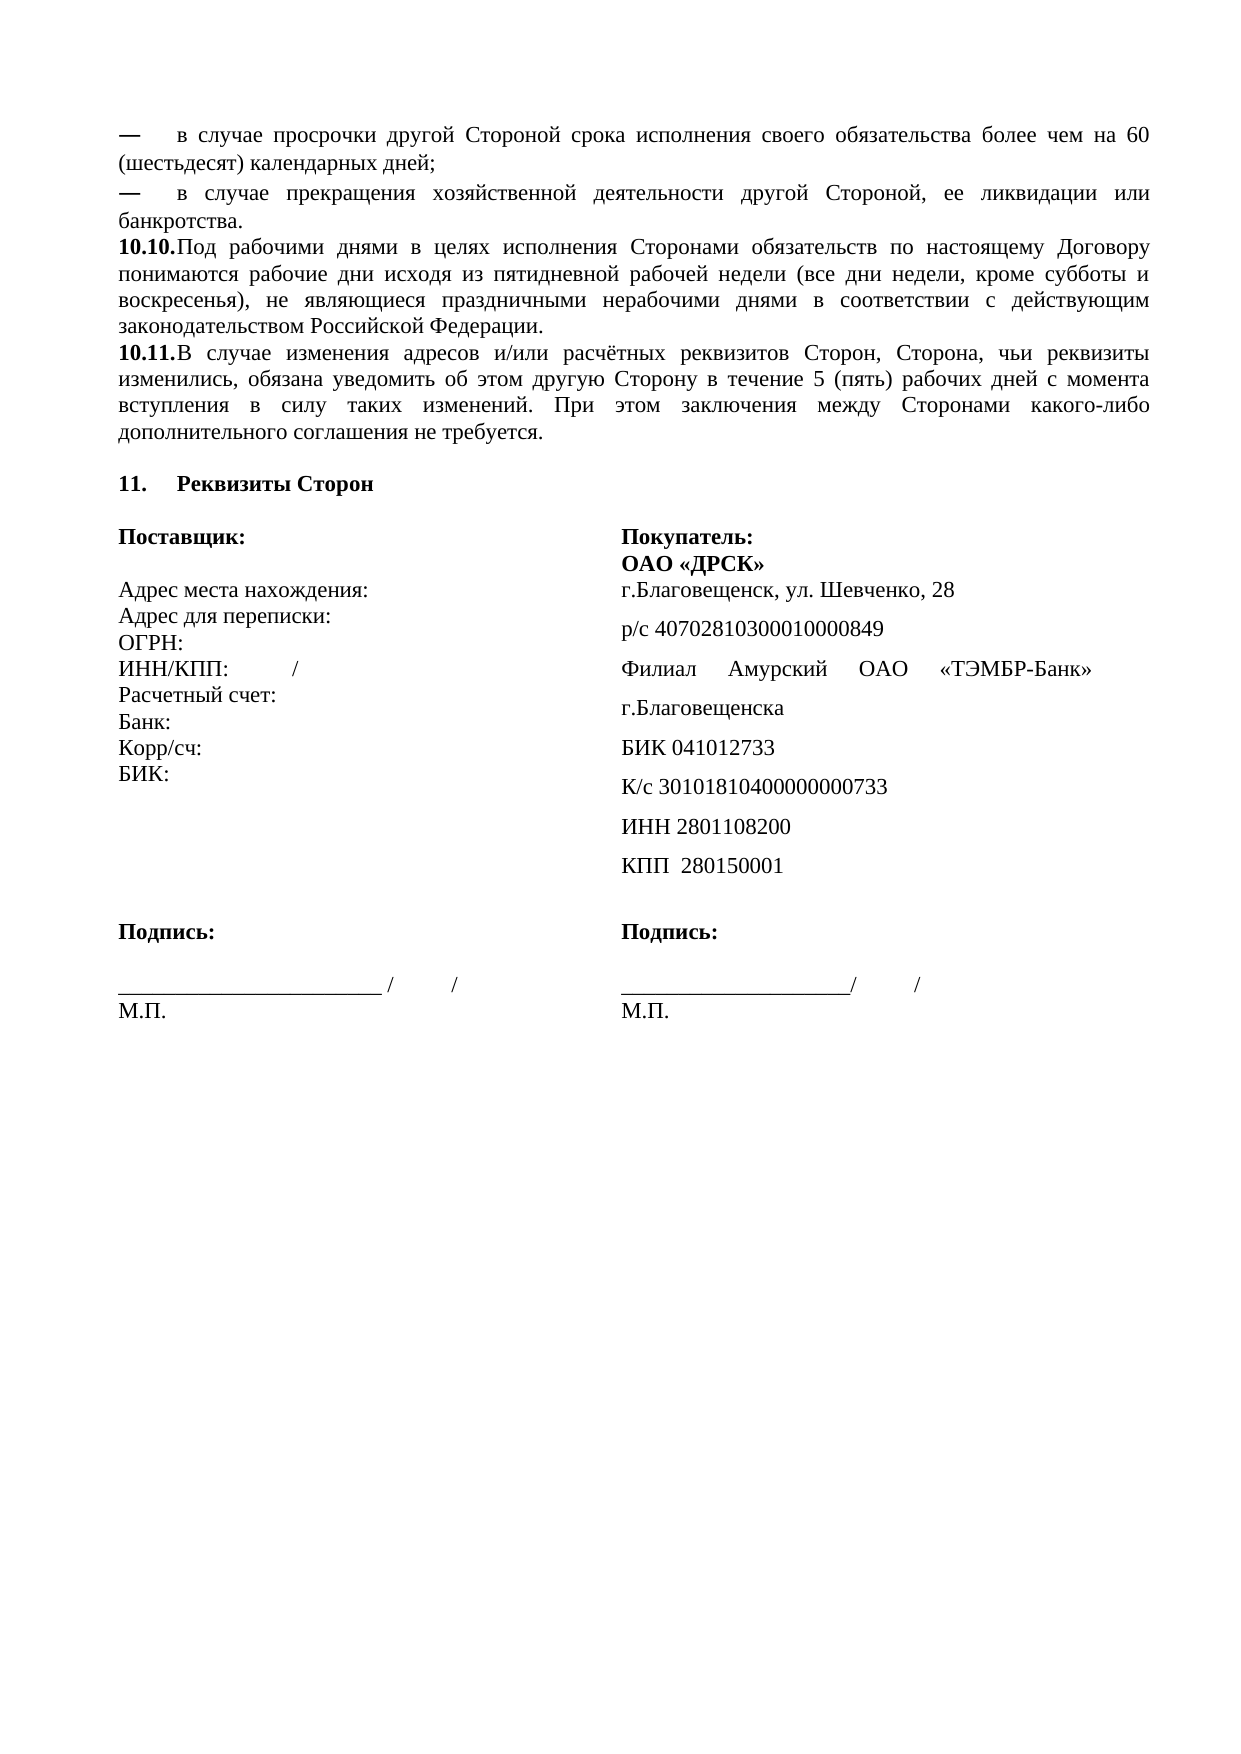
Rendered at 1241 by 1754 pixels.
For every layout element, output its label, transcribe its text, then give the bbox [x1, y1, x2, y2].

table_header Поставщик: Адрес места нахождения: Адрес для переписки: ОГРН: ИНН/КПП: / Расчетный счет: Банк: Корр/сч: БИК: [107, 523, 610, 918]
list В случае изменения адресов и/или расчётных реквизитов Сторон, Сторона, чьи реквизиты изменились, обязана уведомить об этом другую Сторону в течение 5 (пять) рабочих дней с момента вступления в силу таких изменений. При этом заключения между Сторонами какого-либо дополнительного соглашения не требуется. [118, 339, 1152, 444]
table_cell Подпись: ____________________/ / М.П. [610, 918, 1104, 1028]
list Реквизиты Сторон [118, 471, 1152, 497]
table_cell Подпись: _______________________ / / М.П. [107, 918, 610, 1028]
list в случае просрочки другой Стороной срока исполнения своего обязательства более чем на 60 (шестьдесят) календарных дней; [118, 118, 1152, 176]
list Под рабочими днями в целях исполнения Сторонами обязательств по настоящему Договору понимаются рабочие дни исходя из пятидневной рабочей недели (все дни недели, кроме субботы и воскресенья), не являющиеся праздничными нерабочими днями в соответствии с действующим законодательством Российской Федерации. [118, 233, 1152, 339]
list в случае прекращения хозяйственной деятельности другой Стороной, ее ликвидации или банкротства. [118, 176, 1152, 233]
table_header Покупатель: ОАО «ДРСК» г.Благовещенск, ул. Шевченко, 28 р/с 40702810300010000849 Филиал Амурский ОАО «ТЭМБР-Банк» г.Благовещенска БИК 041012733 К/с 30101810400000000733 ИНН 2801108200 КПП 280150001 [610, 523, 1104, 918]
